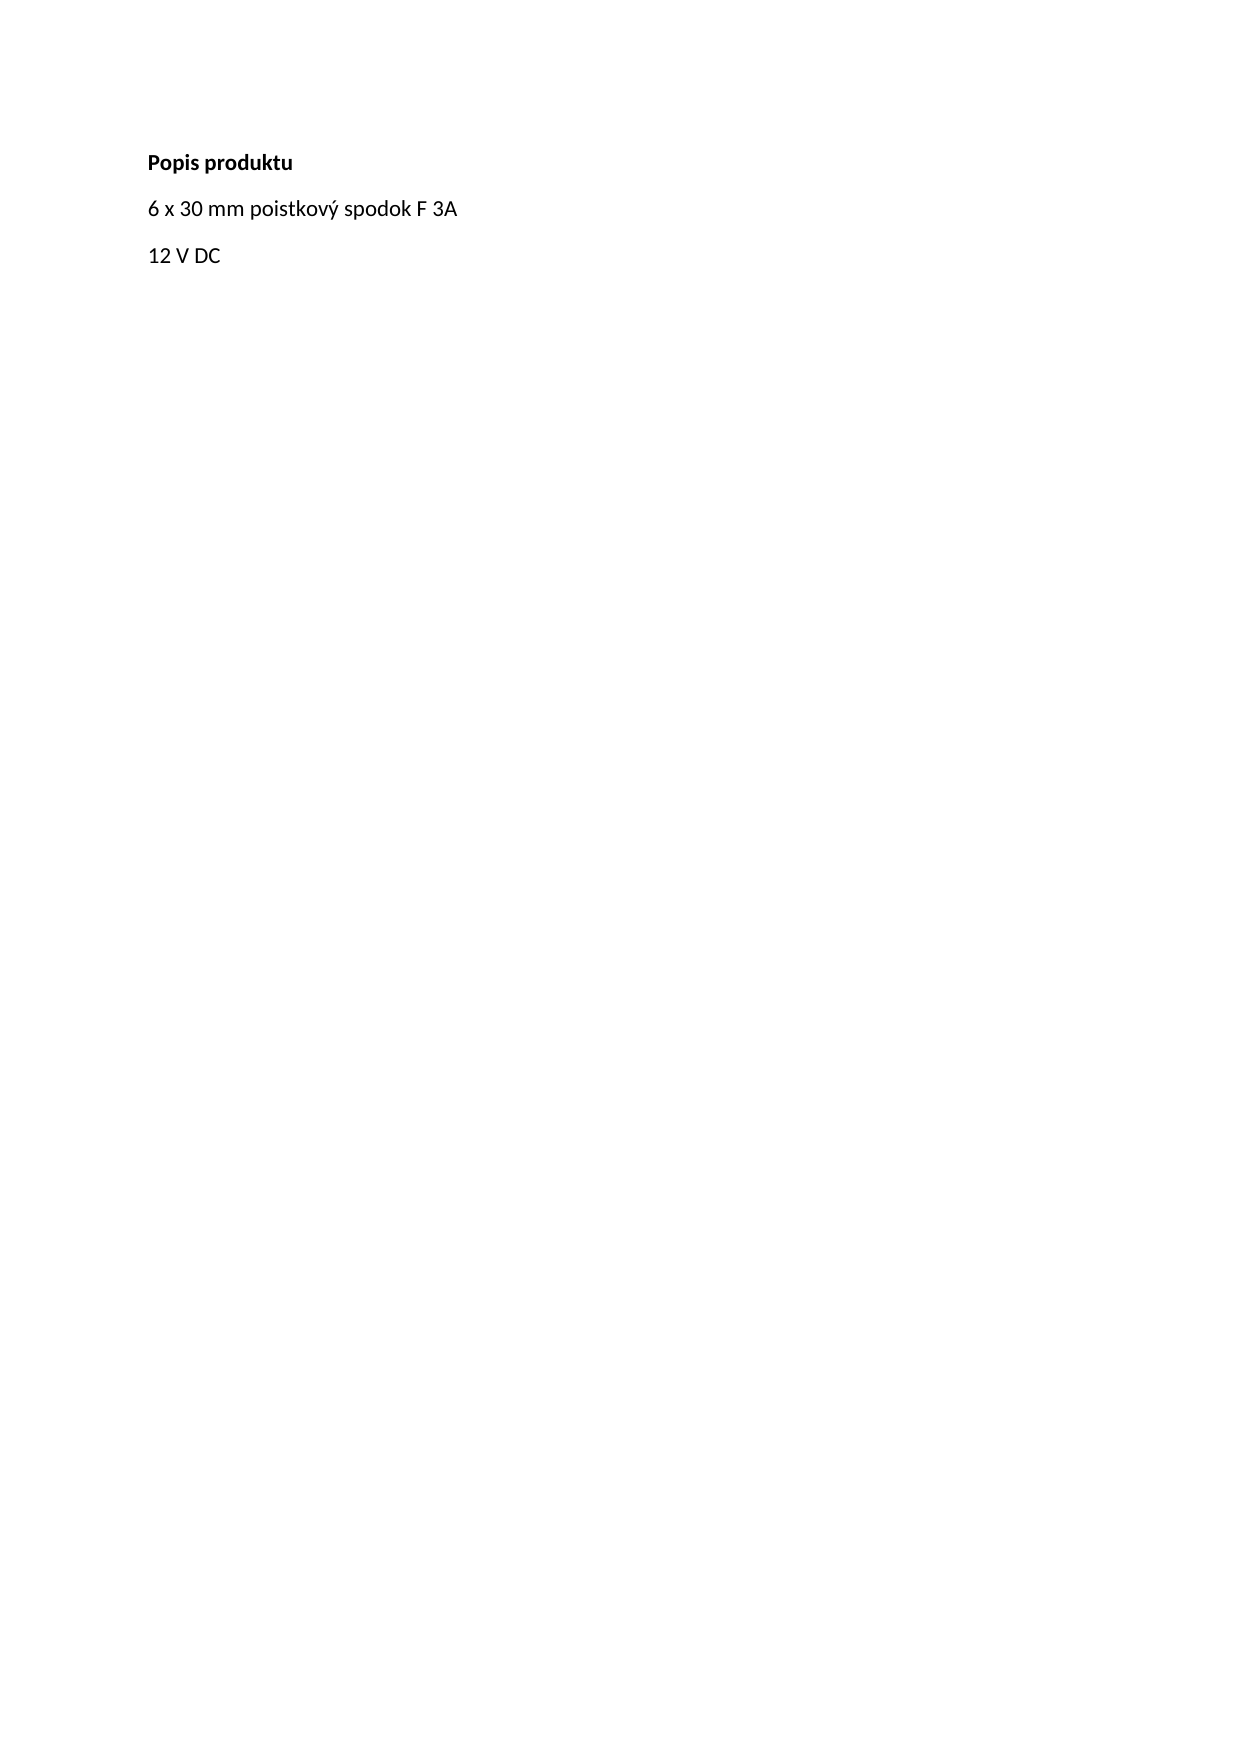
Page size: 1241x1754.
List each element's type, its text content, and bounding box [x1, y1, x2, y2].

text 6 x 30 mm poistkový spodok F 3A [148, 194, 1093, 222]
text Popis produktu [148, 148, 1093, 176]
text 12 V DC [148, 241, 1093, 269]
